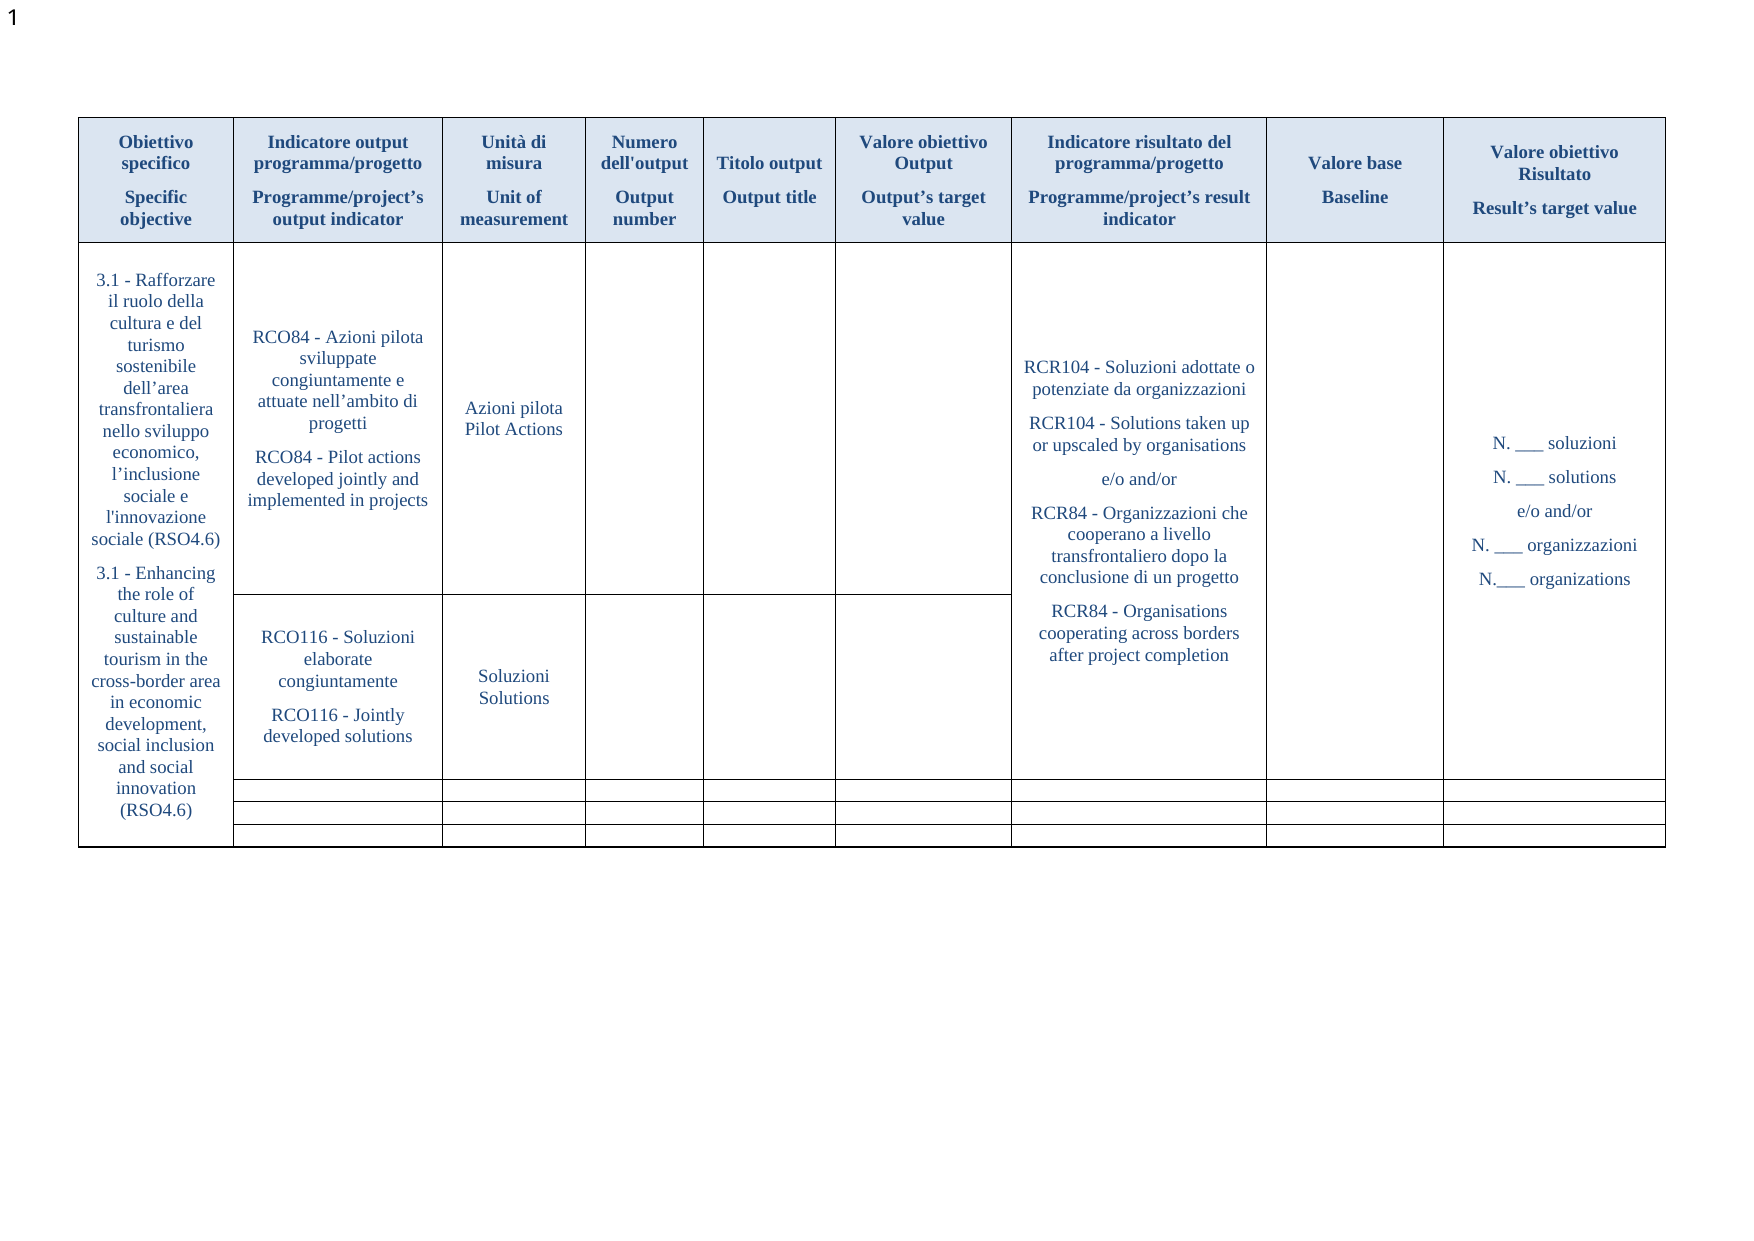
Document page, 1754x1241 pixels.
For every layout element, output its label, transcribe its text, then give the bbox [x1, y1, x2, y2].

table_cell [1267, 243, 1443, 779]
table_cell [1267, 780, 1443, 801]
table_cell [704, 802, 835, 824]
table_cell [836, 802, 1011, 824]
table_cell [1267, 825, 1443, 846]
table_cell [704, 243, 835, 594]
table_cell [234, 802, 442, 824]
table_cell RCO116 - Soluzioni elaborate congiuntamente RCO116 - Jointly developed solutions [234, 595, 442, 779]
table_cell [836, 243, 1011, 594]
table_header Numero dell'output Output number [586, 118, 703, 242]
table_cell 3.1 - Rafforzare il ruolo della cultura e del turismo sostenibile dell’area transfrontaliera nello sviluppo economico, l’inclusione sociale e l'innovazione sociale (RSO4.6) 3.1 - Enhancing the role of culture and sustainable tourism in the cross-border area in economic development, social inclusion and social innovation (RSO4.6) [79, 243, 233, 846]
table_cell [704, 780, 835, 801]
table_cell [586, 802, 703, 824]
table_cell [1012, 825, 1266, 846]
table_cell [443, 780, 585, 801]
table_cell RCR104 - Soluzioni adottate o potenziate da organizzazioni RCR104 - Solutions taken up or upscaled by organisations e/o and/or RCR84 - Organizzazioni che cooperano a livello transfrontaliero dopo la conclusione di un progetto RCR84 - Organisations cooperating across borders after project completion [1012, 243, 1266, 779]
table_cell [586, 243, 703, 594]
table_cell [1444, 780, 1665, 801]
table_cell [234, 780, 442, 801]
table_cell [704, 595, 835, 779]
table_cell Soluzioni Solutions [443, 595, 585, 779]
table_cell [443, 825, 585, 846]
table_header Indicatore output programma/progetto Programme/project’s output indicator [234, 118, 442, 242]
table_cell [836, 595, 1011, 779]
table_header Valore base Baseline [1267, 118, 1443, 242]
table_cell [1444, 825, 1665, 846]
table_cell [836, 780, 1011, 801]
table_cell [586, 595, 703, 779]
table_cell [443, 802, 585, 824]
table_cell [836, 825, 1011, 846]
table_header Indicatore risultato del programma/progetto Programme/project’s result indicator [1012, 118, 1266, 242]
table_cell RCO84 - Azioni pilota sviluppate congiuntamente e attuate nell’ambito di progetti RCO84 - Pilot actions developed jointly and implemented in projects [234, 243, 442, 594]
table_header Unità di misura Unit of measurement [443, 118, 585, 242]
table_header Obiettivo specifico Specific objective [79, 118, 233, 242]
table_cell [234, 825, 442, 846]
table_cell [586, 780, 703, 801]
table_header Titolo output Output title [704, 118, 835, 242]
table_cell [586, 825, 703, 846]
table_cell Azioni pilota Pilot Actions [443, 243, 585, 594]
table_cell [704, 825, 835, 846]
table_header Valore obiettivo Output Output’s target value [836, 118, 1011, 242]
table_header Valore obiettivo Risultato Result’s target value [1444, 118, 1665, 242]
table_cell [1012, 780, 1266, 801]
table_cell [1444, 802, 1665, 824]
table_cell [1267, 802, 1443, 824]
table_cell [1012, 802, 1266, 824]
table_cell N. ___ soluzioni N. ___ solutions e/o and/or N. ___ organizzazioni N.___ organizations [1444, 243, 1665, 779]
